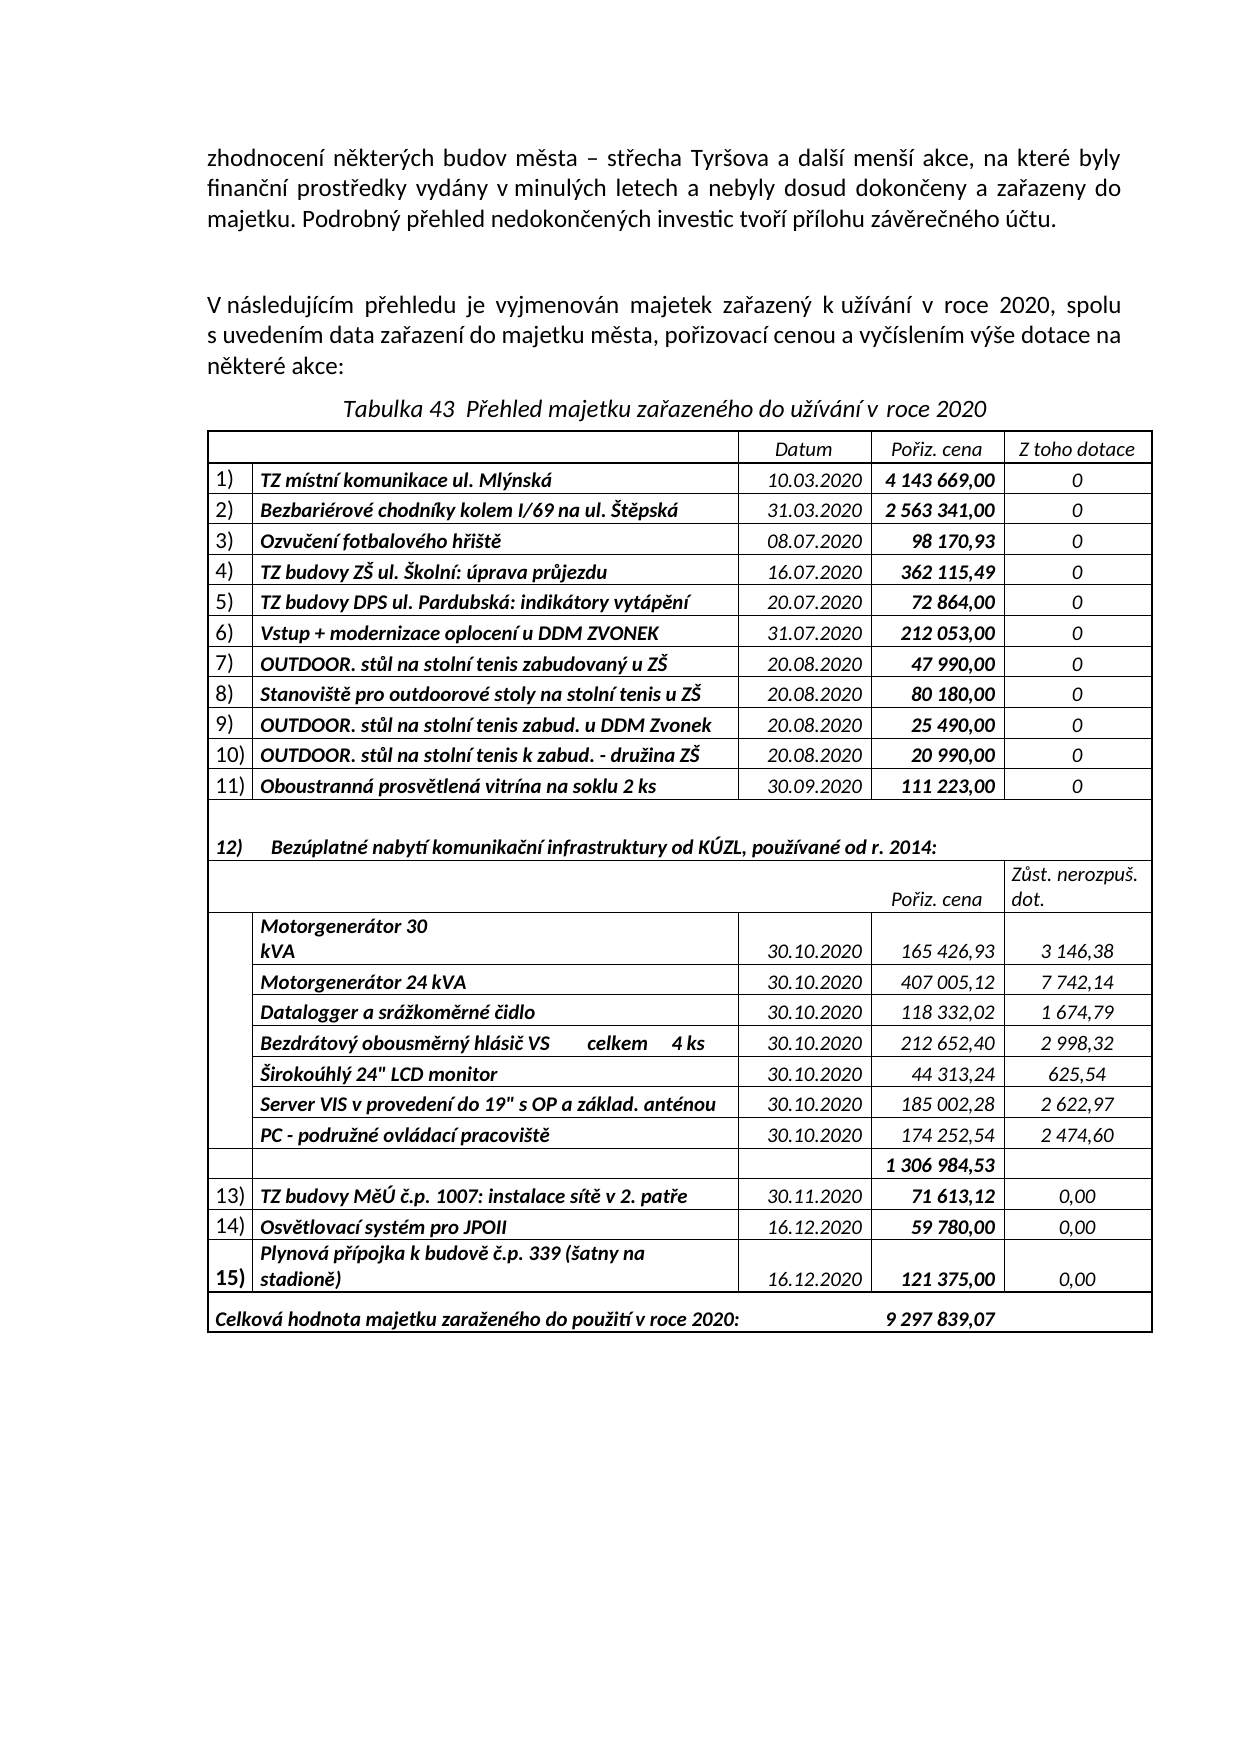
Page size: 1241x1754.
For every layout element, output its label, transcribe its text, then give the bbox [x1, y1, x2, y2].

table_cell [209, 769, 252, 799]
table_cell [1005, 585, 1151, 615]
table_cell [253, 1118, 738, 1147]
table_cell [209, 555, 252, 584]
text V následujícím přehledu je vyjmenován majetek zařazený k užívání v roce 2020, spolu s uvedením data zařazení do majetku města, pořizovací cenou a vyčíslením výše dotace na některé akce: [207, 289, 1122, 380]
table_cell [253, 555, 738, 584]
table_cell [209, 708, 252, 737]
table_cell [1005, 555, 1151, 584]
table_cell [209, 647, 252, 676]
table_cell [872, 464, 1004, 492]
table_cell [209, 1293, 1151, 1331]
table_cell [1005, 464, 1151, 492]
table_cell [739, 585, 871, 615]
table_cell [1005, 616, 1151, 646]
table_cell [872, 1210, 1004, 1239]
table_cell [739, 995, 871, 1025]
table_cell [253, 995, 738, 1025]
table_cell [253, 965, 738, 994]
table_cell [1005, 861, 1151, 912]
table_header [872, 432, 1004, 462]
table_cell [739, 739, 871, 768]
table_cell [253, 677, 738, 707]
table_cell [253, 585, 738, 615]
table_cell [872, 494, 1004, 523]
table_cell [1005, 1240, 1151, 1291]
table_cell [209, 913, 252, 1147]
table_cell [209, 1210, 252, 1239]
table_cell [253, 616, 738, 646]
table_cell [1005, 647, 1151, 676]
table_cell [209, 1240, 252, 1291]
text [207, 142, 1122, 233]
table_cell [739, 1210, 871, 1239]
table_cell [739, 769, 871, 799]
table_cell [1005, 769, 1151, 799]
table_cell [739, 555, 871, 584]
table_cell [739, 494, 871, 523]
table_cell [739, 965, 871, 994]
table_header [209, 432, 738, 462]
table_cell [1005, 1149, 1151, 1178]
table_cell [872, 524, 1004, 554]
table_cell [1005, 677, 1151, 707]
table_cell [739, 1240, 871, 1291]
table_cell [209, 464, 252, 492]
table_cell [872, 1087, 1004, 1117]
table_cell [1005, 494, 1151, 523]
text Tabulka 43 Přehled majetku zařazeného do užívání v roce 2020 [207, 393, 1122, 423]
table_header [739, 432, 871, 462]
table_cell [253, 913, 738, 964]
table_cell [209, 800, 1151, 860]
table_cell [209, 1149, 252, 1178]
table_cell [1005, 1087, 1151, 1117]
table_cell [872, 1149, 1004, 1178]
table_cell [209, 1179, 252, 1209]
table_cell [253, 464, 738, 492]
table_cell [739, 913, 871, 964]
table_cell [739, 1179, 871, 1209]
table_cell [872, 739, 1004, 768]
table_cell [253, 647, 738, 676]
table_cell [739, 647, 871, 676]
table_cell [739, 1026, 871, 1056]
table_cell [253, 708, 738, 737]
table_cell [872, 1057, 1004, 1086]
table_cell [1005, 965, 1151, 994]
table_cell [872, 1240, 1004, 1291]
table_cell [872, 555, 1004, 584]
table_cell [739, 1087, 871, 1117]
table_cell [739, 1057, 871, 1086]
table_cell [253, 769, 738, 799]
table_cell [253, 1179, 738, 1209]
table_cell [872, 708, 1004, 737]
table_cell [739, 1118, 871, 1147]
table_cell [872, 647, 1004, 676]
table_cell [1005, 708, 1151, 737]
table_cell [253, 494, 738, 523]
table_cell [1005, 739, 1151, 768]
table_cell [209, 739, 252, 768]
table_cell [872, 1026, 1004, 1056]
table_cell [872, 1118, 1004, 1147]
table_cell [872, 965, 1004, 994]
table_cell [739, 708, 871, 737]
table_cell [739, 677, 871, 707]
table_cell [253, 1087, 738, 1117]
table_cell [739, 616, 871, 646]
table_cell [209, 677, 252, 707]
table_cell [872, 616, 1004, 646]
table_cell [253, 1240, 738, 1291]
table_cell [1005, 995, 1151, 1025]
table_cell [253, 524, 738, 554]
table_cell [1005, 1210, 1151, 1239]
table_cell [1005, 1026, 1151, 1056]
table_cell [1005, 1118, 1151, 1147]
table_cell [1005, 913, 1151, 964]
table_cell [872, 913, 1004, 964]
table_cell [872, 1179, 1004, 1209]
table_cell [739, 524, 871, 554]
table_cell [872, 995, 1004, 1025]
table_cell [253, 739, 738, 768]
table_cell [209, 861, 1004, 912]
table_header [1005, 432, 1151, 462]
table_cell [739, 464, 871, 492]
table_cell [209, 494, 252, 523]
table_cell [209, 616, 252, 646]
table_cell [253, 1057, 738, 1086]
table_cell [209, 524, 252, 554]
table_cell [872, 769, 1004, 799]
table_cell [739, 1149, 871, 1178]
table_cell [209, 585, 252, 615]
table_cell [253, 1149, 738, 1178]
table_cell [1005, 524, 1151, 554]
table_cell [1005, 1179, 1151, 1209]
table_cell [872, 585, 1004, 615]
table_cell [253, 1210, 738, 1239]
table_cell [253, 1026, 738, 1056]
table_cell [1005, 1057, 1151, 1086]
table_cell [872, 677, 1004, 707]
